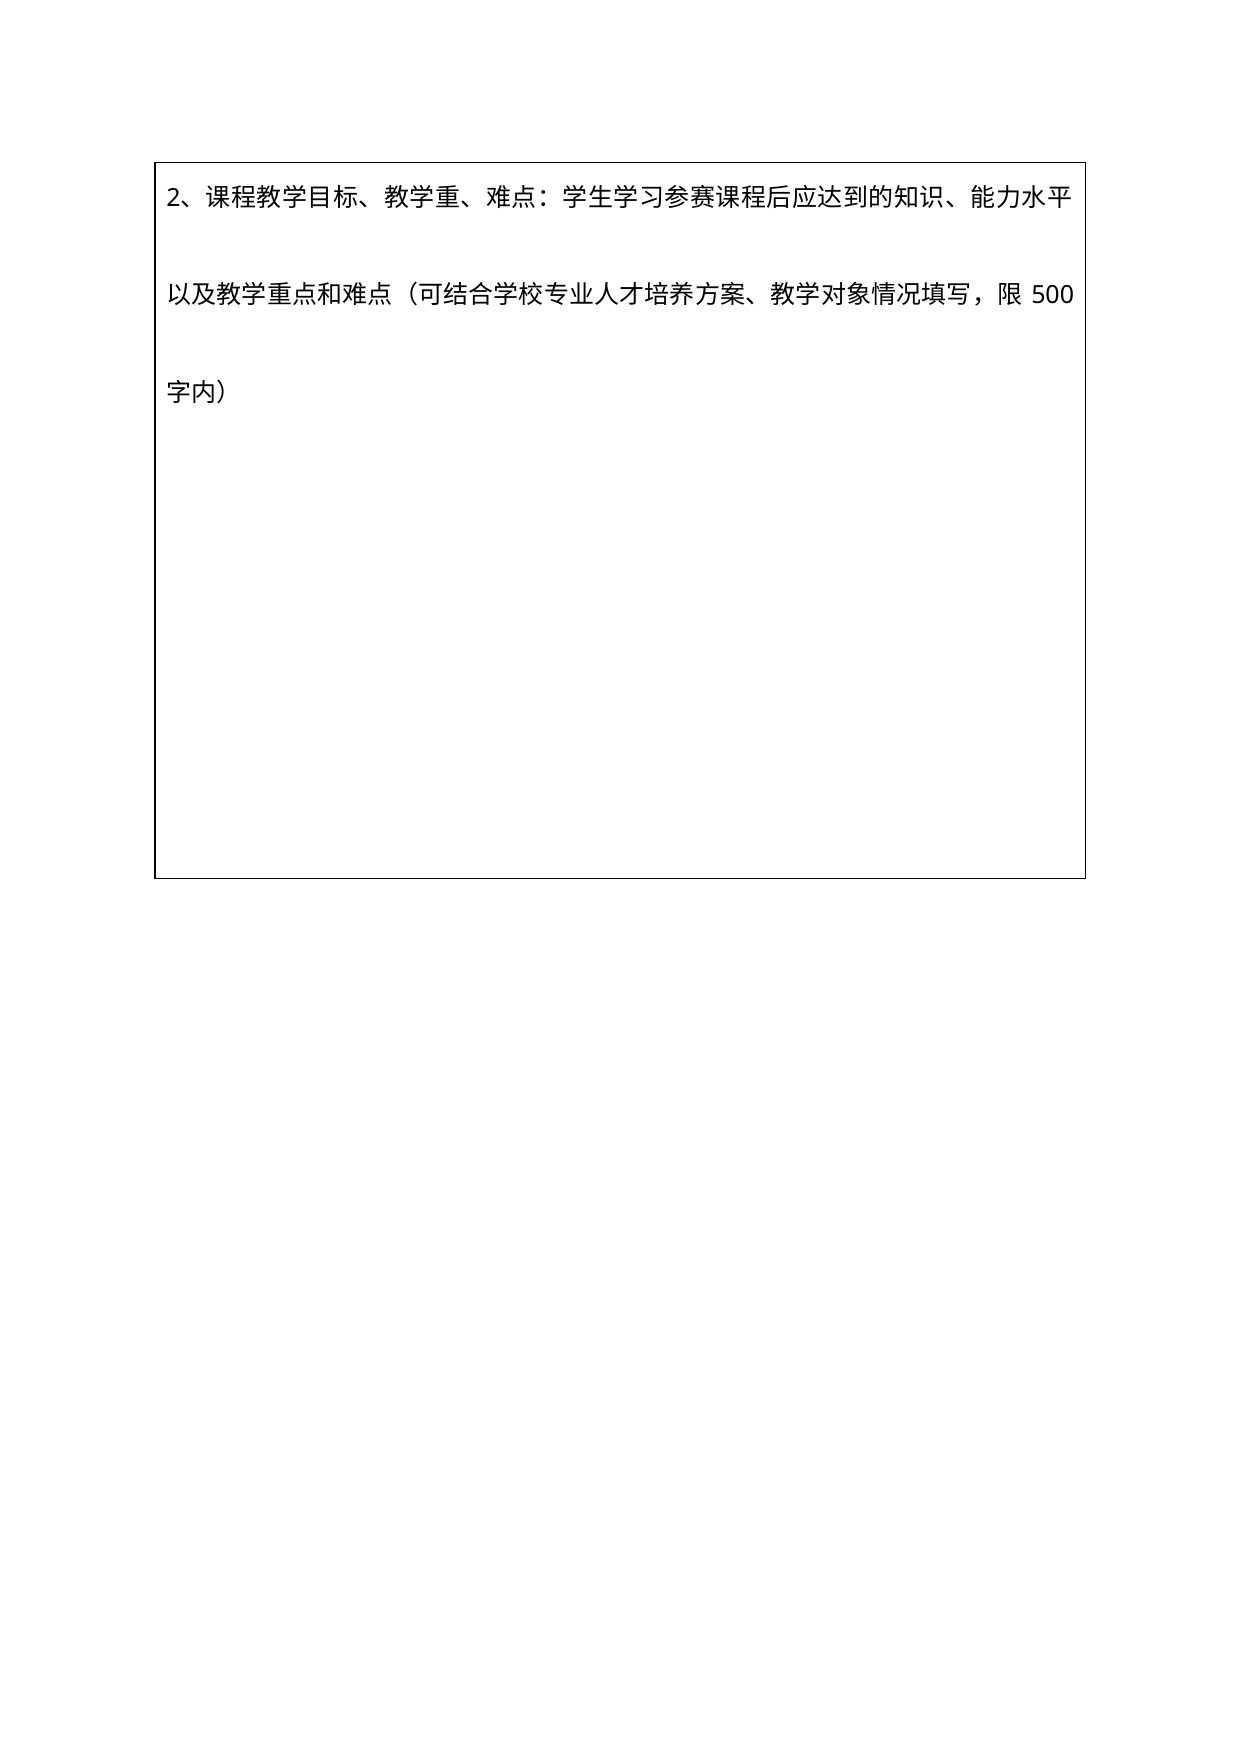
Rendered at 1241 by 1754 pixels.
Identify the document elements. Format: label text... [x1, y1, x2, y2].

table_cell 课程教学目标、教学重、难点：学生学习参赛课程后应达到的知识、能力水平以及教学重点和难点（可结合学校专业人才培养方案、教学对象情况填写，限500字内） [156, 163, 1085, 878]
